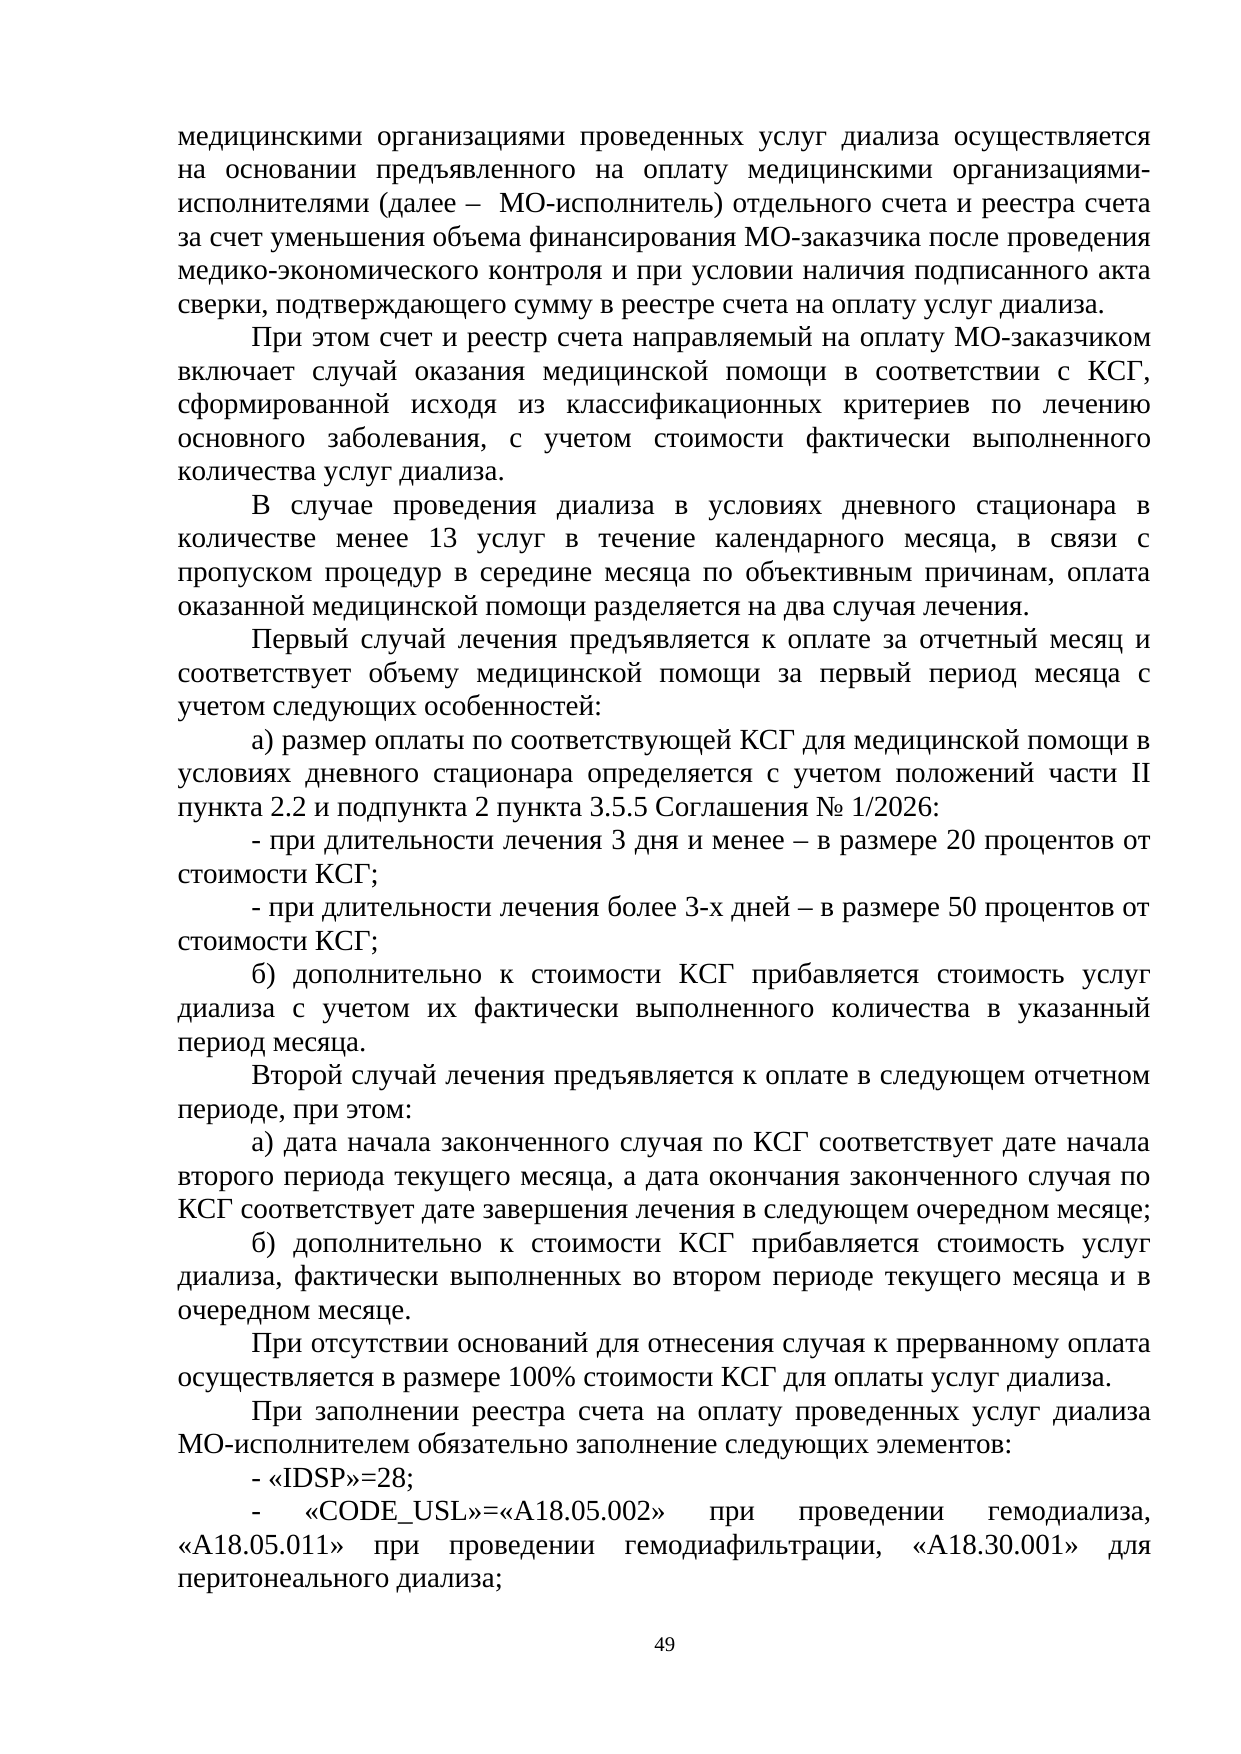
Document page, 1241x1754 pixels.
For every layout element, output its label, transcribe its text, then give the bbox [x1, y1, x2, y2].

list б) дополнительно к стоимости КСГ прибавляется стоимость услуг диализа с учетом их фактически выполненного количества в указанный период месяца. [177, 957, 1152, 1057]
text При заполнении реестра счета на оплату проведенных услуг диализа МО-исполнителем обязательно заполнение следующих элементов: [177, 1393, 1152, 1460]
list б) дополнительно к стоимости КСГ прибавляется стоимость услуг диализа, фактически выполненных во втором периоде текущего месяца и в очередном месяце. [177, 1225, 1152, 1326]
text - «IDSP»=28; [177, 1460, 1152, 1493]
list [177, 118, 1152, 319]
list Второй случай лечения предъявляется к оплате в следующем отчетном периоде, при этом: [177, 1057, 1152, 1124]
text При отсутствии оснований для отнесения случая к прерванному оплата осуществляется в размере 100% стоимости КСГ для оплаты услуг диализа. [177, 1326, 1152, 1393]
list Первый случай лечения предъявляется к оплате за отчетный месяц и соответствует объему медицинской помощи за первый период месяца с учетом следующих особенностей: [177, 621, 1152, 722]
list а) размер оплаты по соответствующей КСГ для медицинской помощи в условиях дневного стационара определяется с учетом положений части II пункта 2.2 и подпункта 2 пункта 3.5.5 Соглашения № 1/2026: [177, 722, 1152, 822]
list - при длительности лечения 3 дня и менее – в размере 20 процентов от стоимости КСГ; [177, 822, 1152, 889]
list - при длительности лечения более 3-х дней – в размере 50 процентов от стоимости КСГ; [177, 889, 1152, 957]
text При этом счет и реестр счета направляемый на оплату МО-заказчиком включает случай оказания медицинской помощи в соответствии с КСГ, сформированной исходя из классификационных критериев по лечению основного заболевания, с учетом стоимости фактически выполненного количества услуг диализа. [177, 319, 1152, 487]
list а) дата начала законченного случая по КСГ соответствует дате начала второго периода текущего месяца, а дата окончания законченного случая по КСГ соответствует дате завершения лечения в следующем очередном месяце; [177, 1124, 1152, 1225]
list В случае проведения диализа в условиях дневного стационара в количестве менее 13 услуг в течение календарного месяца, в связи с пропуском процедур в середине месяца по объективным причинам, оплата оказанной медицинской помощи разделяется на два случая лечения. [177, 487, 1152, 621]
text - «CODE_USL»=«A18.05.002» при проведении гемодиализа, «А18.05.011» при проведении гемодиафильтрации, «А18.30.001» для перитонеального диализа; [177, 1493, 1152, 1594]
